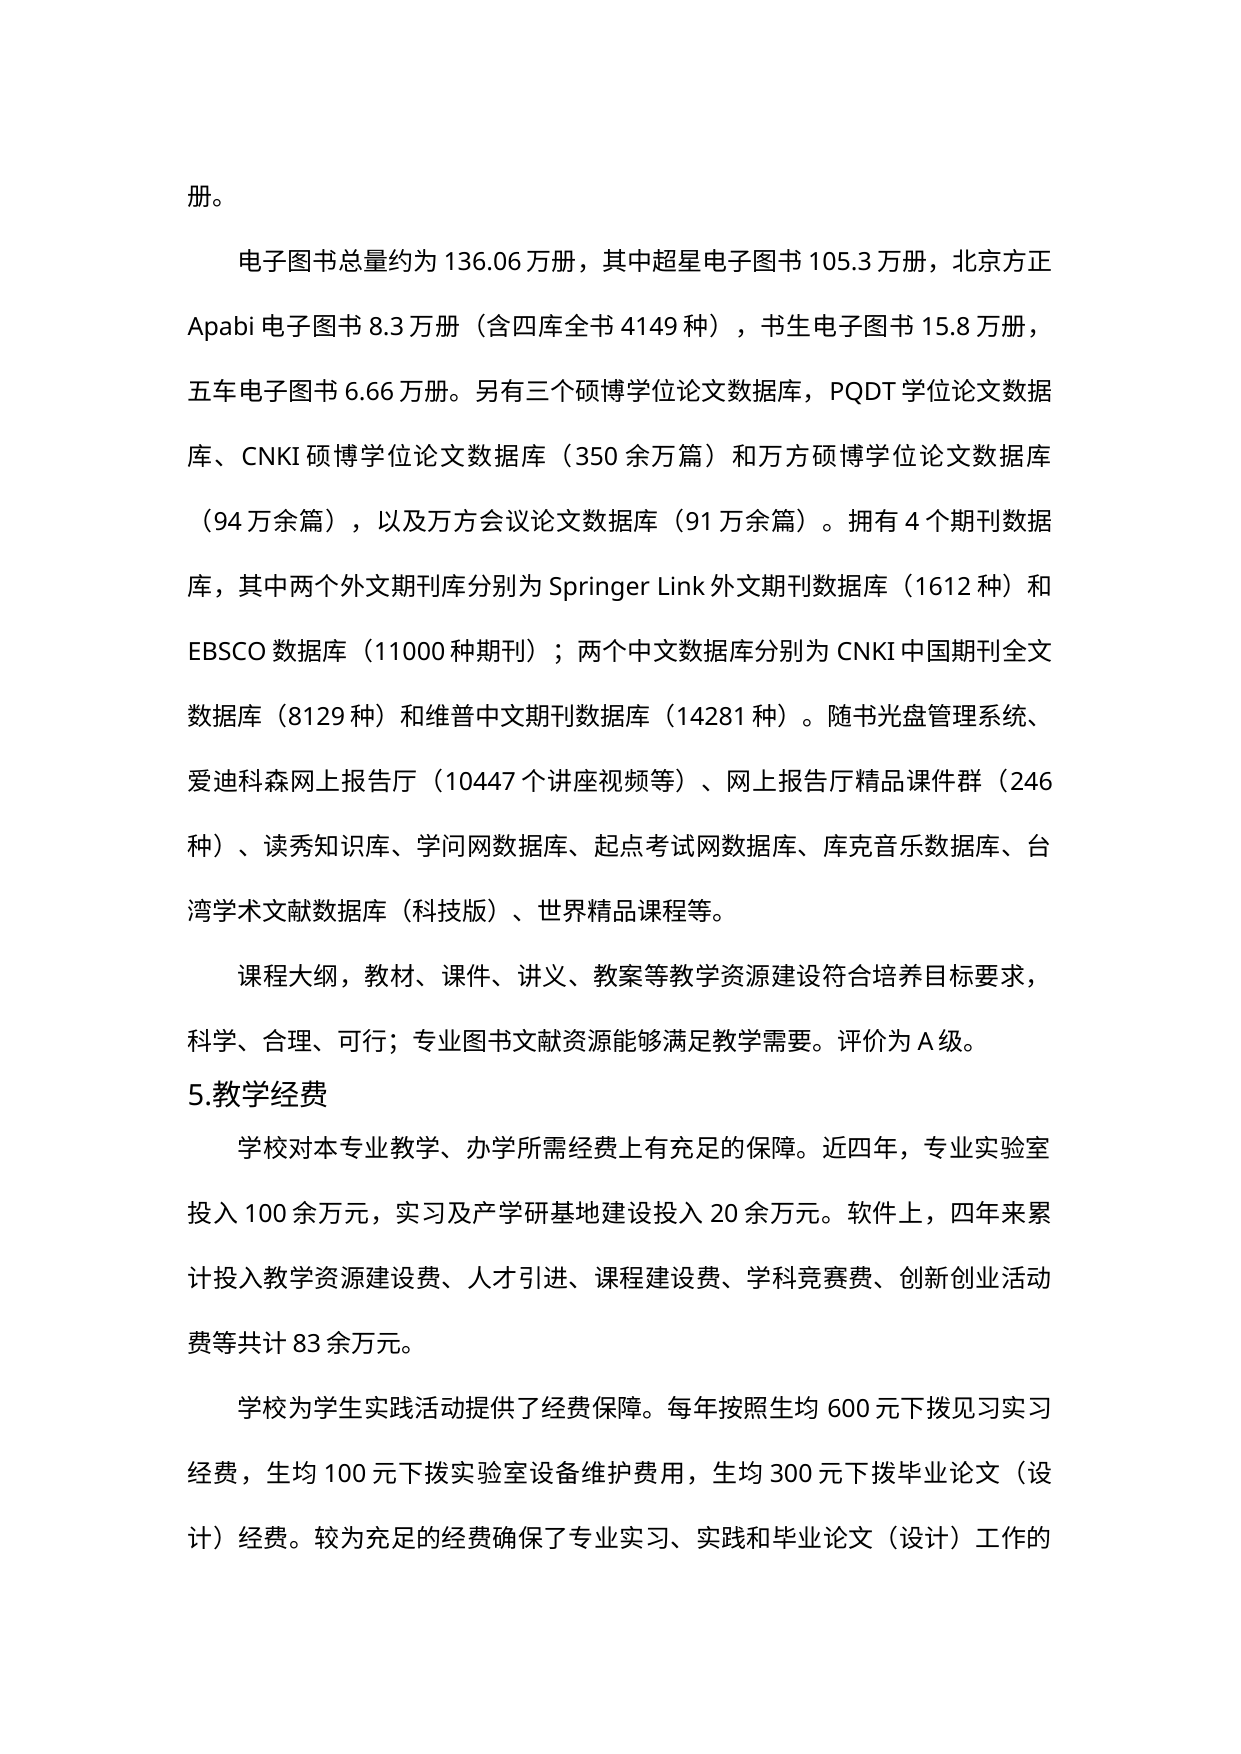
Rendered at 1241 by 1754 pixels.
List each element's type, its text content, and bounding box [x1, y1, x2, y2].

text 课程大纲，教材、课件、讲义、教案等教学资源建设符合培养目标要求，科学、合理、可行；专业图书文献资源能够满足教学需要。评价为A级。 [187, 942, 1053, 1072]
text 5.教学经费 [187, 1072, 1053, 1114]
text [187, 1374, 1053, 1569]
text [187, 162, 1053, 227]
text 学校对本专业教学、办学所需经费上有充足的保障。近四年，专业实验室投入100余万元，实习及产学研基地建设投入20余万元。软件上，四年来累计投入教学资源建设费、人才引进、课程建设费、学科竞赛费、创新创业活动费等共计83余万元。 [187, 1114, 1053, 1374]
text 电子图书总量约为136.06万册，其中超星电子图书105.3万册，北京方正Apabi电子图书8.3万册（含四库全书4149种），书生电子图书15.8万册，五车电子图书6.66万册。另有三个硕博学位论文数据库，PQDT学位论文数据库、CNKI硕博学位论文数据库（350余万篇）和万方硕博学位论文数据库（94万余篇），以及万方会议论文数据库（91万余篇）。拥有4个期刊数据库，其中两个外文期刊库分别为Springer Link外文期刊数据库（1612种）和EBSCO数据库（11000种期刊）；两个中文数据库分别为CNKI中国期刊全文数据库（8129种）和维普中文期刊数据库（14281种）。随书光盘管理系统、爱迪科森网上报告厅（10447个讲座视频等）、网上报告厅精品课件群（246种）、读秀知识库、学问网数据库、起点考试网数据库、库克音乐数据库、台湾学术文献数据库（科技版）、世界精品课程等。 [187, 227, 1053, 942]
